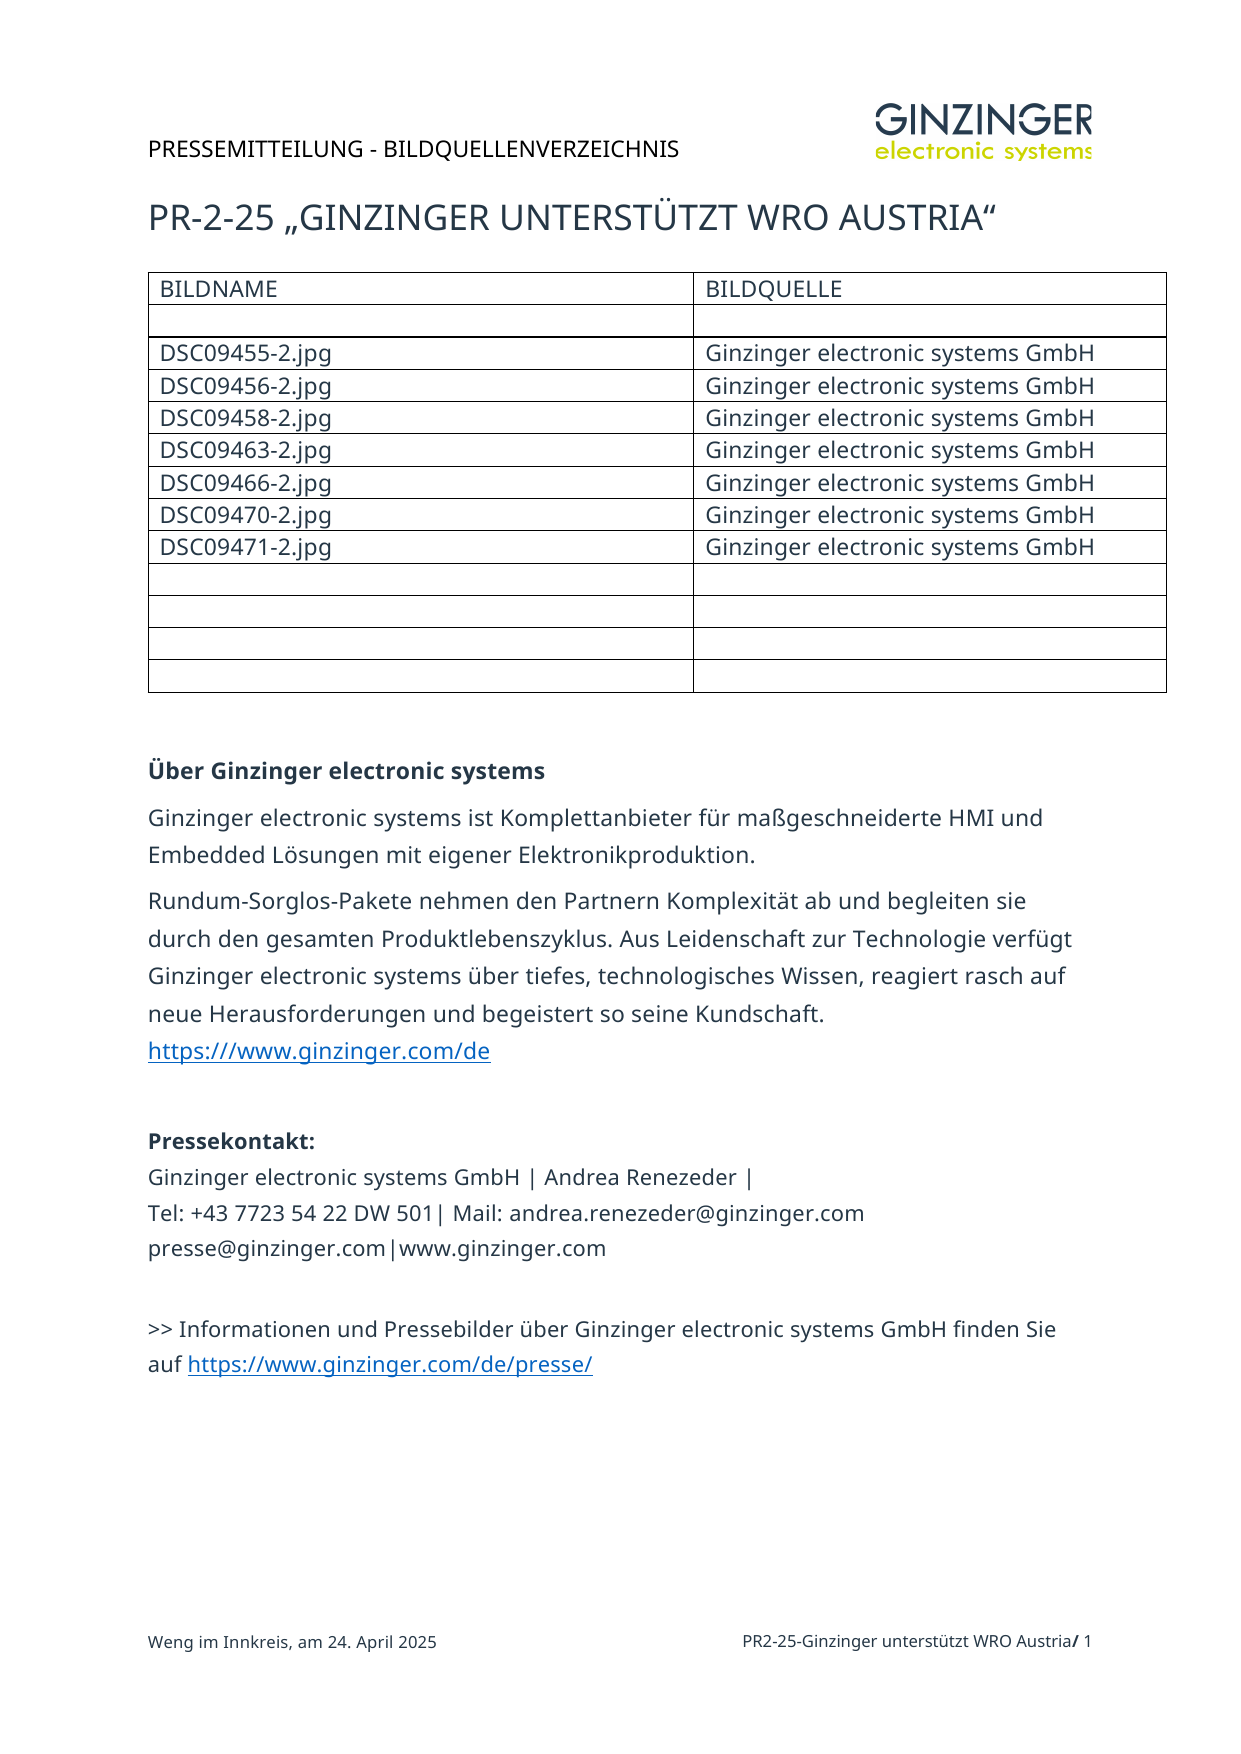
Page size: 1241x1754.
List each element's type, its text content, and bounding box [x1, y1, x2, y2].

table_cell Ginzinger electronic systems GmbH [694, 499, 1166, 530]
text Pressekontakt: Ginzinger electronic systems GmbH | Andrea Renezeder | Tel: +43 7723 54 22 DW 501| Mail: andrea.renezeder@ginzinger.com presse@ginzinger.com|www.ginzinger.com [148, 1126, 1093, 1299]
table_header BILDQUELLE [694, 273, 1166, 304]
picture [875, 103, 1092, 161]
table_cell [149, 564, 693, 595]
table_cell [694, 596, 1166, 627]
table_cell [149, 628, 693, 659]
table_cell DSC09458-2.jpg [149, 402, 693, 433]
table_cell [694, 660, 1166, 692]
table_cell Ginzinger electronic systems GmbH [694, 370, 1166, 401]
text Rundum-Sorglos-Pakete nehmen den Partnern Komplexität ab und begleiten sie durch den gesamten Produktlebenszyklus. Aus Leidenschaft zur Technologie verfügt Ginzinger electronic systems über tiefes, technologisches Wissen, reagiert rasch auf neue Herausforderungen und begeistert so seine Kundschaft. https:///www.ginzinger.com/de [148, 885, 1093, 1067]
table_cell [694, 564, 1166, 595]
table_cell Ginzinger electronic systems GmbH [694, 531, 1166, 562]
table_cell DSC09466-2.jpg [149, 467, 693, 498]
table_cell [694, 305, 1166, 336]
table_cell [149, 305, 693, 336]
table_cell DSC09455-2.jpg [149, 338, 693, 369]
text Über Ginzinger electronic systems [148, 755, 1093, 786]
text >> Informationen und Pressebilder über Ginzinger electronic systems GmbH finden Sie auf https://www.ginzinger.com/de/presse/ [148, 1314, 1093, 1379]
table_cell DSC09471-2.jpg [149, 531, 693, 562]
table_cell DSC09470-2.jpg [149, 499, 693, 530]
table_header BILDNAME [149, 273, 693, 304]
table_cell [149, 660, 693, 692]
table_cell [694, 628, 1166, 659]
table_cell Ginzinger electronic systems GmbH [694, 434, 1166, 466]
table_cell DSC09456-2.jpg [149, 370, 693, 401]
table_cell DSC09463-2.jpg [149, 434, 693, 466]
text Ginzinger electronic systems ist Komplettanbieter für maßgeschneiderte HMI und Embedded Lösungen mit eigener Elektronikproduktion. [148, 801, 1093, 870]
table_cell [149, 596, 693, 627]
table_cell Ginzinger electronic systems GmbH [694, 467, 1166, 498]
table_cell Ginzinger electronic systems GmbH [694, 402, 1166, 433]
table_cell Ginzinger electronic systems GmbH [694, 338, 1166, 369]
